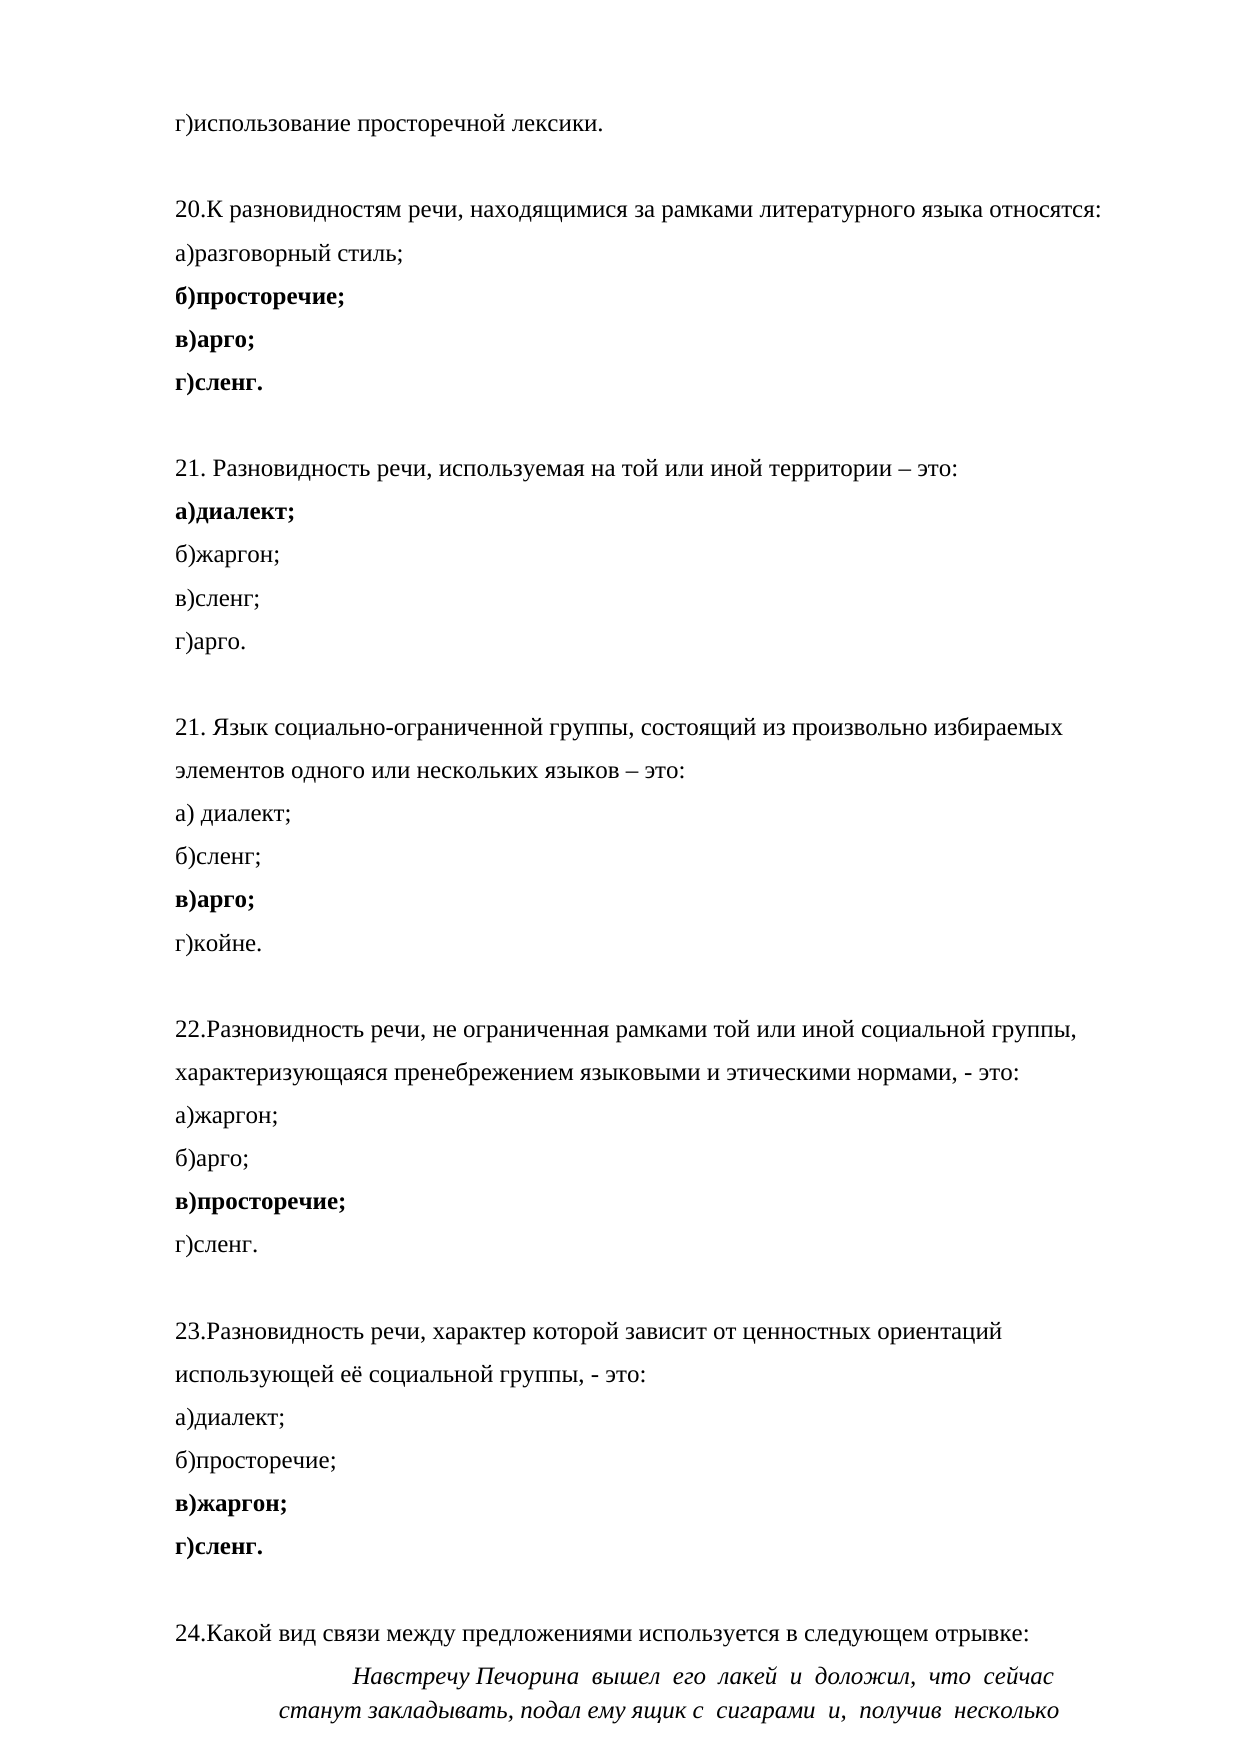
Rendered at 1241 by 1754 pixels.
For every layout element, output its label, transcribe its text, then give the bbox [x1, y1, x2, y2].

title г)использование просторечной лексики. [175, 108, 1115, 137]
title 21. Разновидность речи, используемая на той или иной территории – это: [175, 453, 1115, 482]
title б)жаргон; [175, 539, 1115, 568]
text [278, 1661, 1115, 1724]
title б)арго; [175, 1143, 1115, 1172]
title 23.Разновидность речи, характер которой зависит от ценностных ориентаций использующей её социальной группы, - это: [175, 1316, 1115, 1388]
title в)жаргон; [175, 1488, 1115, 1517]
title г)сленг. [175, 1229, 1115, 1258]
title г)сленг. [175, 367, 1115, 396]
title г)койне. [175, 928, 1115, 956]
title б)просторечие; [175, 1445, 1115, 1474]
title а)разговорный стиль; [175, 238, 1115, 266]
title б)просторечие; [175, 281, 1115, 309]
title в)арго; [175, 884, 1115, 913]
title г)сленг. [175, 1531, 1115, 1560]
title 21. Язык социально-ограниченной группы, состоящий из произвольно избираемых элементов одного или нескольких языков – это: [175, 712, 1115, 784]
title в)просторечие; [175, 1186, 1115, 1215]
title 20.К разновидностям речи, находящимися за рамками литературного языка относятся: [175, 194, 1115, 223]
title в)арго; [175, 324, 1115, 353]
title б)сленг; [175, 841, 1115, 870]
title а)диалект; [175, 496, 1115, 525]
title г)арго. [175, 626, 1115, 654]
title а)жаргон; [175, 1100, 1115, 1129]
title а) диалект; [175, 798, 1115, 827]
title в)сленг; [175, 583, 1115, 611]
title 24.Какой вид связи между предложениями используется в следующем отрывке: [175, 1618, 1115, 1646]
title 22.Разновидность речи, не ограниченная рамками той или иной социальной группы, характеризующаяся пренебрежением языковыми и этическими нормами, - это: [175, 1014, 1115, 1086]
title а)диалект; [175, 1402, 1115, 1431]
